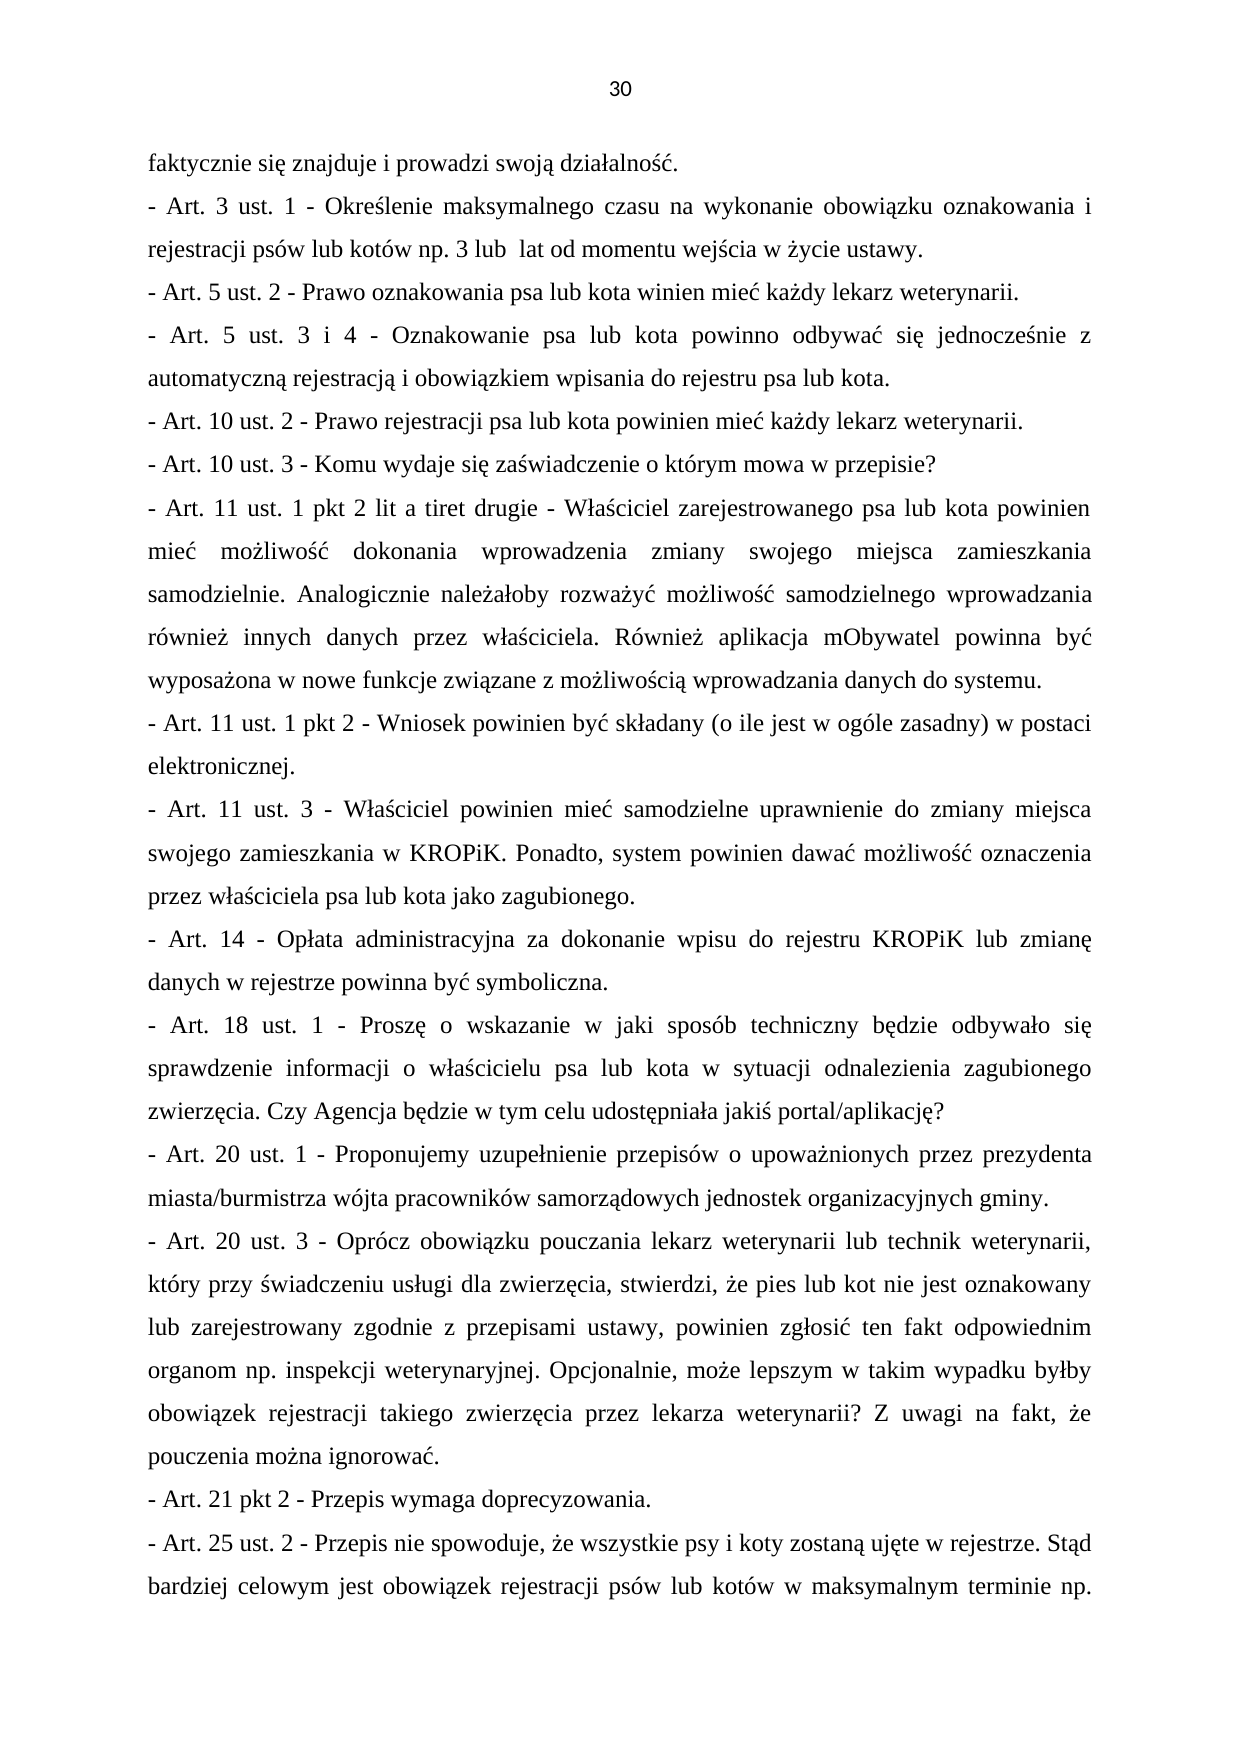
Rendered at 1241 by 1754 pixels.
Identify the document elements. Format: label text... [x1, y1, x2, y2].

text - Art. 3 ust. 1 - Określenie maksymalnego czasu na wykonanie obowiązku oznakowania i rejestracji psów lub kotów np. 3 lub lat od momentu wejścia w życie ustawy. [148, 191, 1093, 263]
text - Art. 20 ust. 3 - Oprócz obowiązku pouczania lekarz weterynarii lub technik weterynarii, który przy świadczeniu usługi dla zwierzęcia, stwierdzi, że pies lub kot nie jest oznakowany lub zarejestrowany zgodnie z przepisami ustawy, powinien zgłosić ten fakt odpowiednim organom np. inspekcji weterynaryjnej. Opcjonalnie, może lepszym w takim wypadku byłby obowiązek rejestracji takiego zwierzęcia przez lekarza weterynarii? Z uwagi na fakt, że pouczenia można ignorować. [148, 1226, 1093, 1470]
text - Art. 11 ust. 1 pkt 2 lit a tiret drugie - Właściciel zarejestrowanego psa lub kota powinien mieć możliwość dokonania wprowadzenia zmiany swojego miejsca zamieszkania samodzielnie. Analogicznie należałoby rozważyć możliwość samodzielnego wprowadzania również innych danych przez właściciela. Również aplikacja mObywatel powinna być wyposażona w nowe funkcje związane z możliwością wprowadzania danych do systemu. [148, 493, 1093, 694]
text - Art. 5 ust. 2 - Prawo oznakowania psa lub kota winien mieć każdy lekarz weterynarii. [148, 277, 1093, 306]
text - Art. 11 ust. 3 - Właściciel powinien mieć samodzielne uprawnienie do zmiany miejsca swojego zamieszkania w KROPiK. Ponadto, system powinien dawać możliwość oznaczenia przez właściciela psa lub kota jako zagubionego. [148, 794, 1093, 909]
text - Art. 11 ust. 1 pkt 2 - Wniosek powinien być składany (o ile jest w ogóle zasadny) w postaci elektronicznej. [148, 708, 1093, 780]
text - Art. 20 ust. 1 - Proponujemy uzupełnienie przepisów o upoważnionych przez prezydenta miasta/burmistrza wójta pracowników samorządowych jednostek organizacyjnych gminy. [148, 1139, 1093, 1211]
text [148, 1528, 1093, 1599]
text - Art. 21 pkt 2 - Przepis wymaga doprecyzowania. [148, 1484, 1093, 1513]
text - Art. 14 - Opłata administracyjna za dokonanie wpisu do rejestru KROPiK lub zmianę danych w rejestrze powinna być symboliczna. [148, 924, 1093, 996]
text - Art. 18 ust. 1 - Proszę o wskazanie w jaki sposób techniczny będzie odbywało się sprawdzenie informacji o właścicielu psa lub kota w sytuacji odnalezienia zagubionego zwierzęcia. Czy Agencja będzie w tym celu udostępniała jakiś portal/aplikację? [148, 1010, 1093, 1125]
text - Art. 5 ust. 3 i 4 - Oznakowanie psa lub kota powinno odbywać się jednocześnie z automatyczną rejestracją i obowiązkiem wpisania do rejestru psa lub kota. [148, 320, 1093, 392]
text - Art. 10 ust. 2 - Prawo rejestracji psa lub kota powinien mieć każdy lekarz weterynarii. [148, 406, 1093, 435]
text - Art. 10 ust. 3 - Komu wydaje się zaświadczenie o którym mowa w przepisie? [148, 449, 1093, 478]
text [148, 148, 1093, 176]
